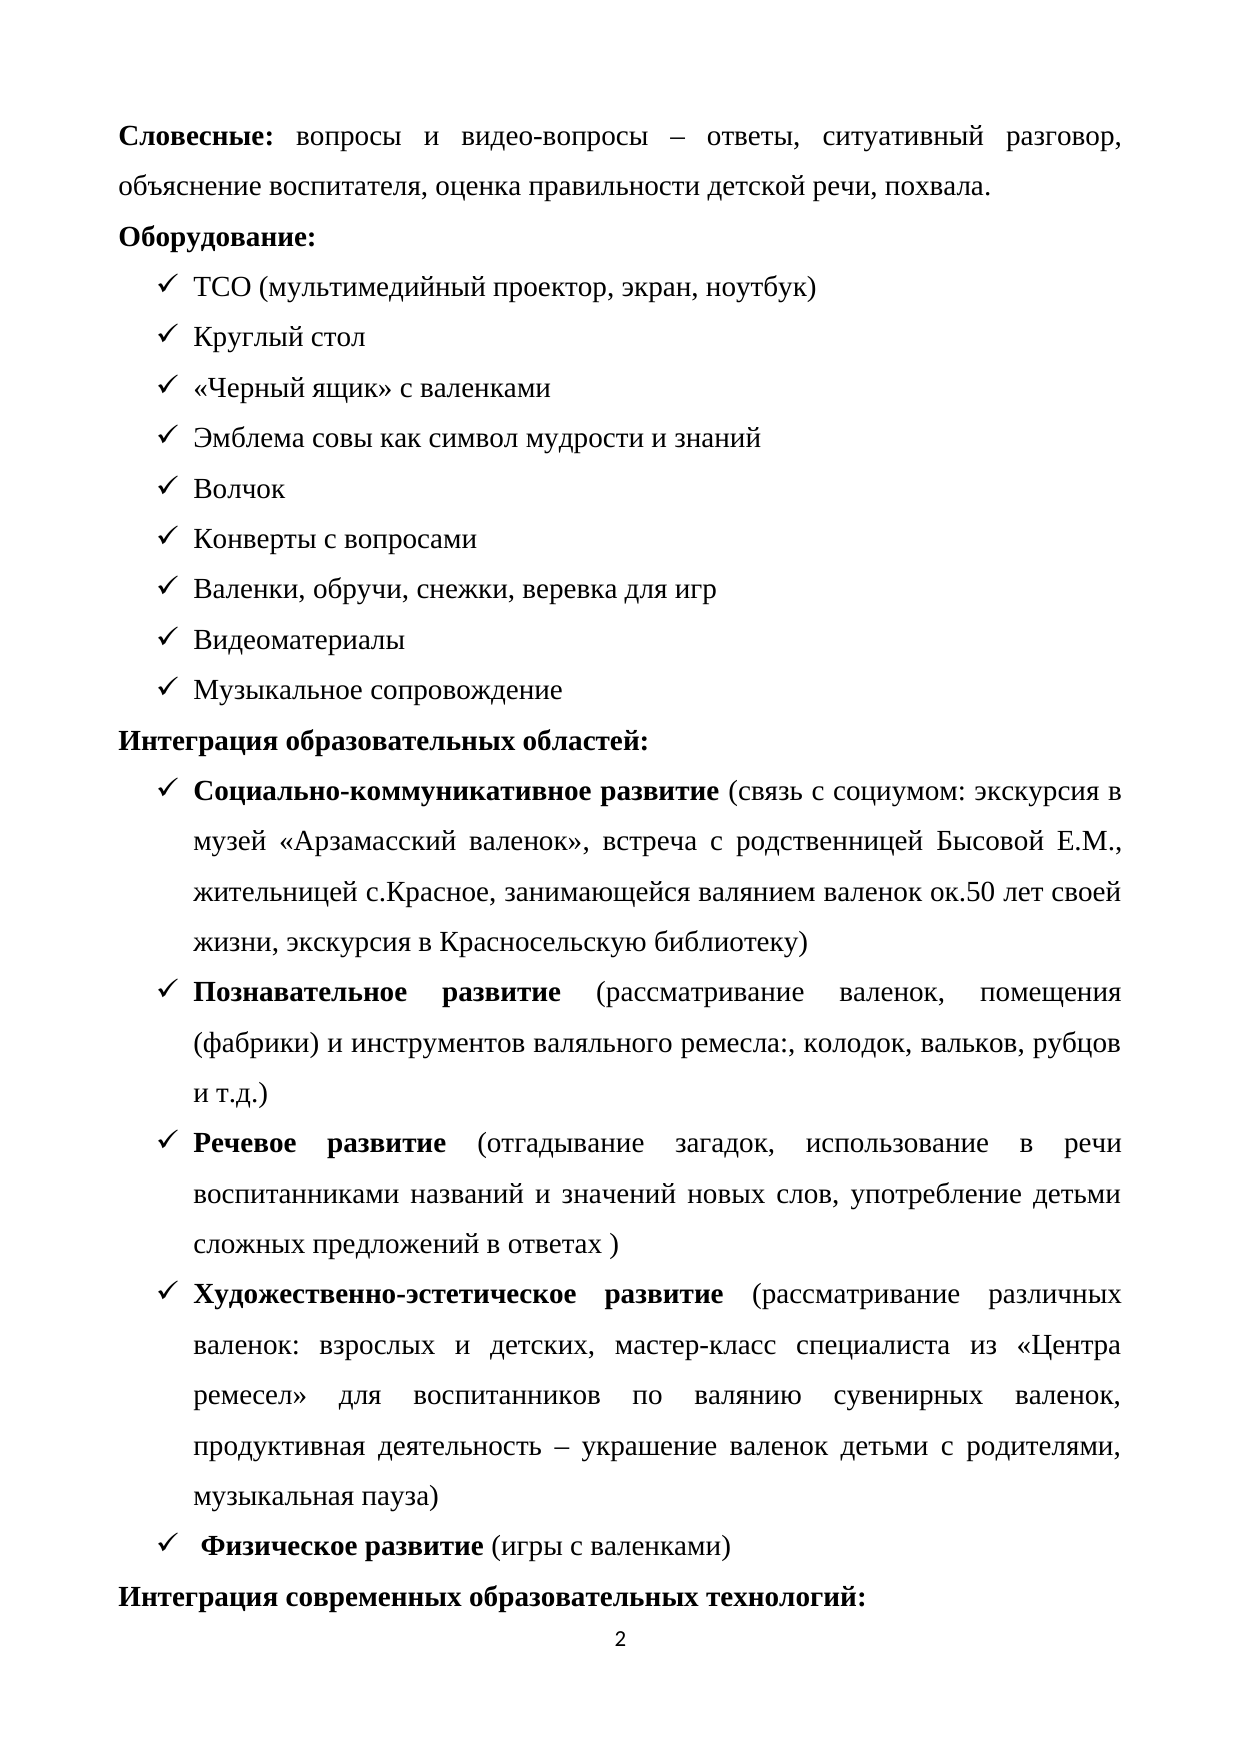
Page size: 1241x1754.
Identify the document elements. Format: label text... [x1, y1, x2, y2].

list Социально-коммуникативное развитие (связь с социумом: экскурсия в музей «Арзамасский валенок», встреча с родственницей Бысовой Е.М., жительницей с.Красное, занимающейся валянием валенок ок.50 лет своей жизни, экскурсия в Красносельскую библиотеку) [156, 773, 1122, 958]
list Художественно-эстетическое развитие (рассматривание различных валенок: взрослых и детских, мастер-класс специалиста из «Центра ремесел» для воспитанников по валянию сувенирных валенок, продуктивная деятельность – украшение валенок детьми с родителями, музыкальная пауза) [156, 1277, 1122, 1511]
list «Черный ящик» с валенками [156, 370, 1122, 403]
list Музыкальное сопровождение [156, 672, 1122, 706]
list Эмблема совы как символ мудрости и знаний [156, 420, 1122, 454]
list Видеоматериалы [156, 622, 1122, 656]
list Валенки, обручи, снежки, веревка для игр [156, 572, 1122, 605]
list ТСО (мультимедийный проектор, экран, ноутбук) [156, 269, 1122, 303]
list Волчок [156, 471, 1122, 504]
text Интеграция современных образовательных технологий: [118, 1579, 1122, 1612]
text Интеграция образовательных областей: [118, 723, 1122, 756]
list Конверты с вопросами [156, 521, 1122, 555]
list Круглый стол [156, 319, 1122, 353]
list Познавательное развитие (рассматривание валенок, помещения (фабрики) и инструментов валяльного ремесла:, колодок, вальков, рубцов и т.д.) [156, 974, 1122, 1109]
list Физическое развитие (игры с валенками) [156, 1528, 1122, 1562]
text Оборудование: [118, 219, 1122, 252]
text Словесные: вопросы и видео-вопросы – ответы, ситуативный разговор, объяснение воспитателя, оценка правильности детской речи, похвала. [118, 118, 1122, 202]
list Речевое развитие (отгадывание загадок, использование в речи воспитанниками названий и значений новых слов, употребление детьми сложных предложений в ответах ) [156, 1126, 1122, 1260]
